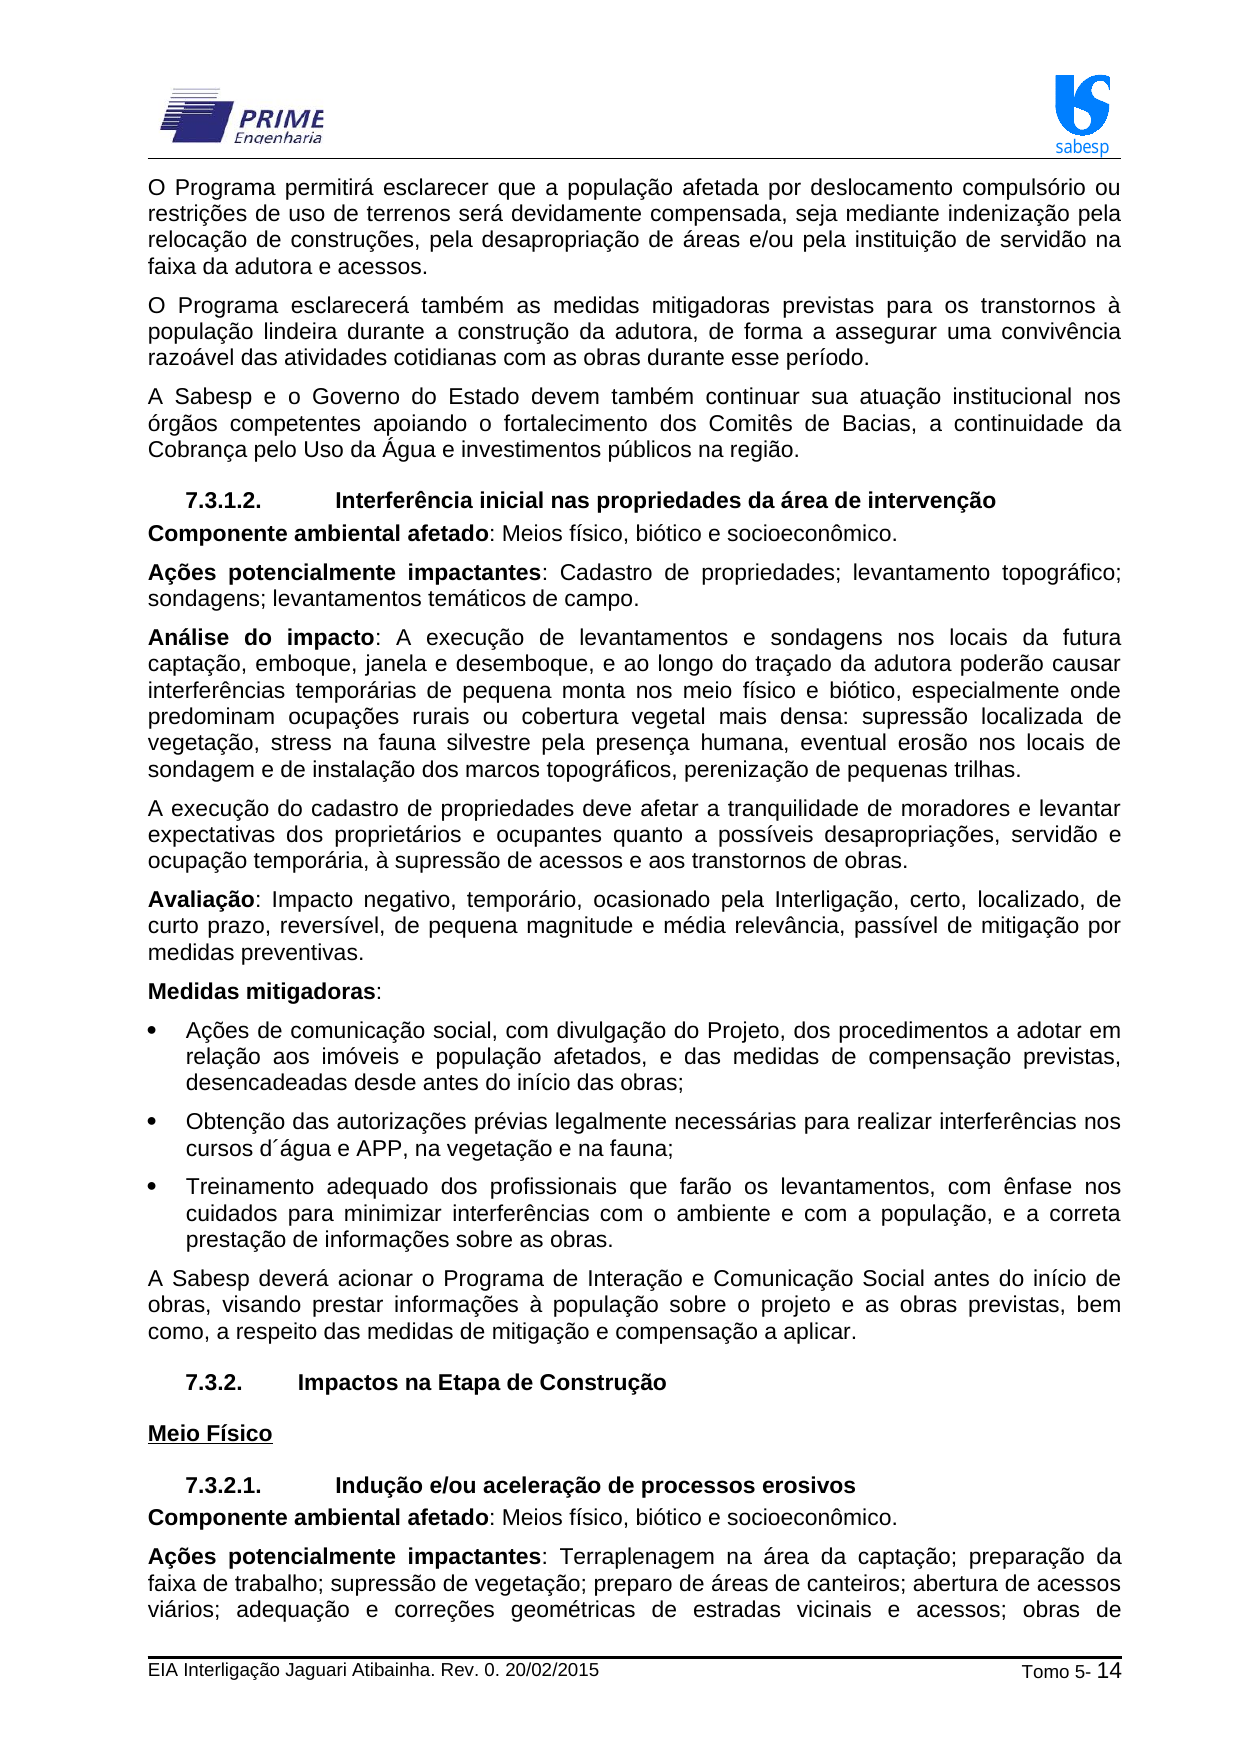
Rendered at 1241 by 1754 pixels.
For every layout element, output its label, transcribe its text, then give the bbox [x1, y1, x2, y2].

text O Programa permitirá esclarecer que a população afetada por deslocamento compulsório ou restrições de uso de terrenos será devidamente compensada, seja mediante indenização pela relocação de construções, pela desapropriação de áreas e/ou pela instituição de servidão na faixa da adutora e acessos. [148, 174, 1122, 279]
subtitle Interferência inicial nas propriedades da área de intervenção [185, 487, 1122, 514]
list Ações de comunicação social, com divulgação do Projeto, dos procedimentos a adotar em relação aos imóveis e população afetados, e das medidas de compensação previstas, desencadeadas desde antes do início das obras; [148, 1017, 1122, 1096]
text O Programa esclarecerá também as medidas mitigadoras previstas para os transtornos à população lindeira durante a construção da adutora, de forma a assegurar uma convivência razoável das atividades cotidianas com as obras durante esse período. [148, 292, 1122, 371]
text Meio Físico [148, 1420, 1122, 1447]
text Componente ambiental afetado: Meios físico, biótico e socioeconômico. [148, 1504, 1122, 1531]
text A Sabesp e o Governo do Estado devem também continuar sua atuação institucional nos órgãos competentes apoiando o fortalecimento dos Comitês de Bacias, a continuidade da Cobrança pelo Uso da Água e investimentos públicos na região. [148, 383, 1122, 462]
subtitle Impactos na Etapa de Construção [185, 1369, 1122, 1395]
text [148, 1543, 1122, 1622]
text Medidas mitigadoras: [148, 978, 1122, 1004]
subtitle Indução e/ou aceleração de processos erosivos [185, 1472, 1122, 1498]
text Componente ambiental afetado: Meios físico, biótico e socioeconômico. [148, 520, 1122, 546]
text Avaliação: Impacto negativo, temporário, ocasionado pela Interligação, certo, localizado, de curto prazo, reversível, de pequena magnitude e média relevância, passível de mitigação por medidas preventivas. [148, 886, 1122, 965]
text Ações potencialmente impactantes: Cadastro de propriedades; levantamento topográfico; sondagens; levantamentos temáticos de campo. [148, 559, 1122, 611]
text A execução do cadastro de propriedades deve afetar a tranquilidade de moradores e levantar expectativas dos proprietários e ocupantes quanto a possíveis desapropriações, servidão e ocupação temporária, à supressão de acessos e aos transtornos de obras. [148, 794, 1122, 874]
list Treinamento adequado dos profissionais que farão os levantamentos, com ênfase nos cuidados para minimizar interferências com o ambiente e com a população, e a correta prestação de informações sobre as obras. [148, 1173, 1122, 1252]
text A Sabesp deverá acionar o Programa de Interação e Comunicação Social antes do início de obras, visando prestar informações à população sobre o projeto e as obras previstas, bem como, a respeito das medidas de mitigação e compensação a aplicar. [148, 1265, 1122, 1344]
list Obtenção das autorizações prévias legalmente necessárias para realizar interferências nos cursos d´água e APP, na vegetação e na fauna; [148, 1108, 1122, 1161]
text Análise do impacto: A execução de levantamentos e sondagens nos locais da futura captação, emboque, janela e desemboque, e ao longo do traçado da adutora poderão causar interferências temporárias de pequena monta nos meio físico e biótico, especialmente onde predominam ocupações rurais ou cobertura vegetal mais densa: supressão localizada de vegetação, stress na fauna silvestre pela presença humana, eventual erosão nos locais de sondagem e de instalação dos marcos topográficos, perenização de pequenas trilhas. [148, 624, 1122, 782]
